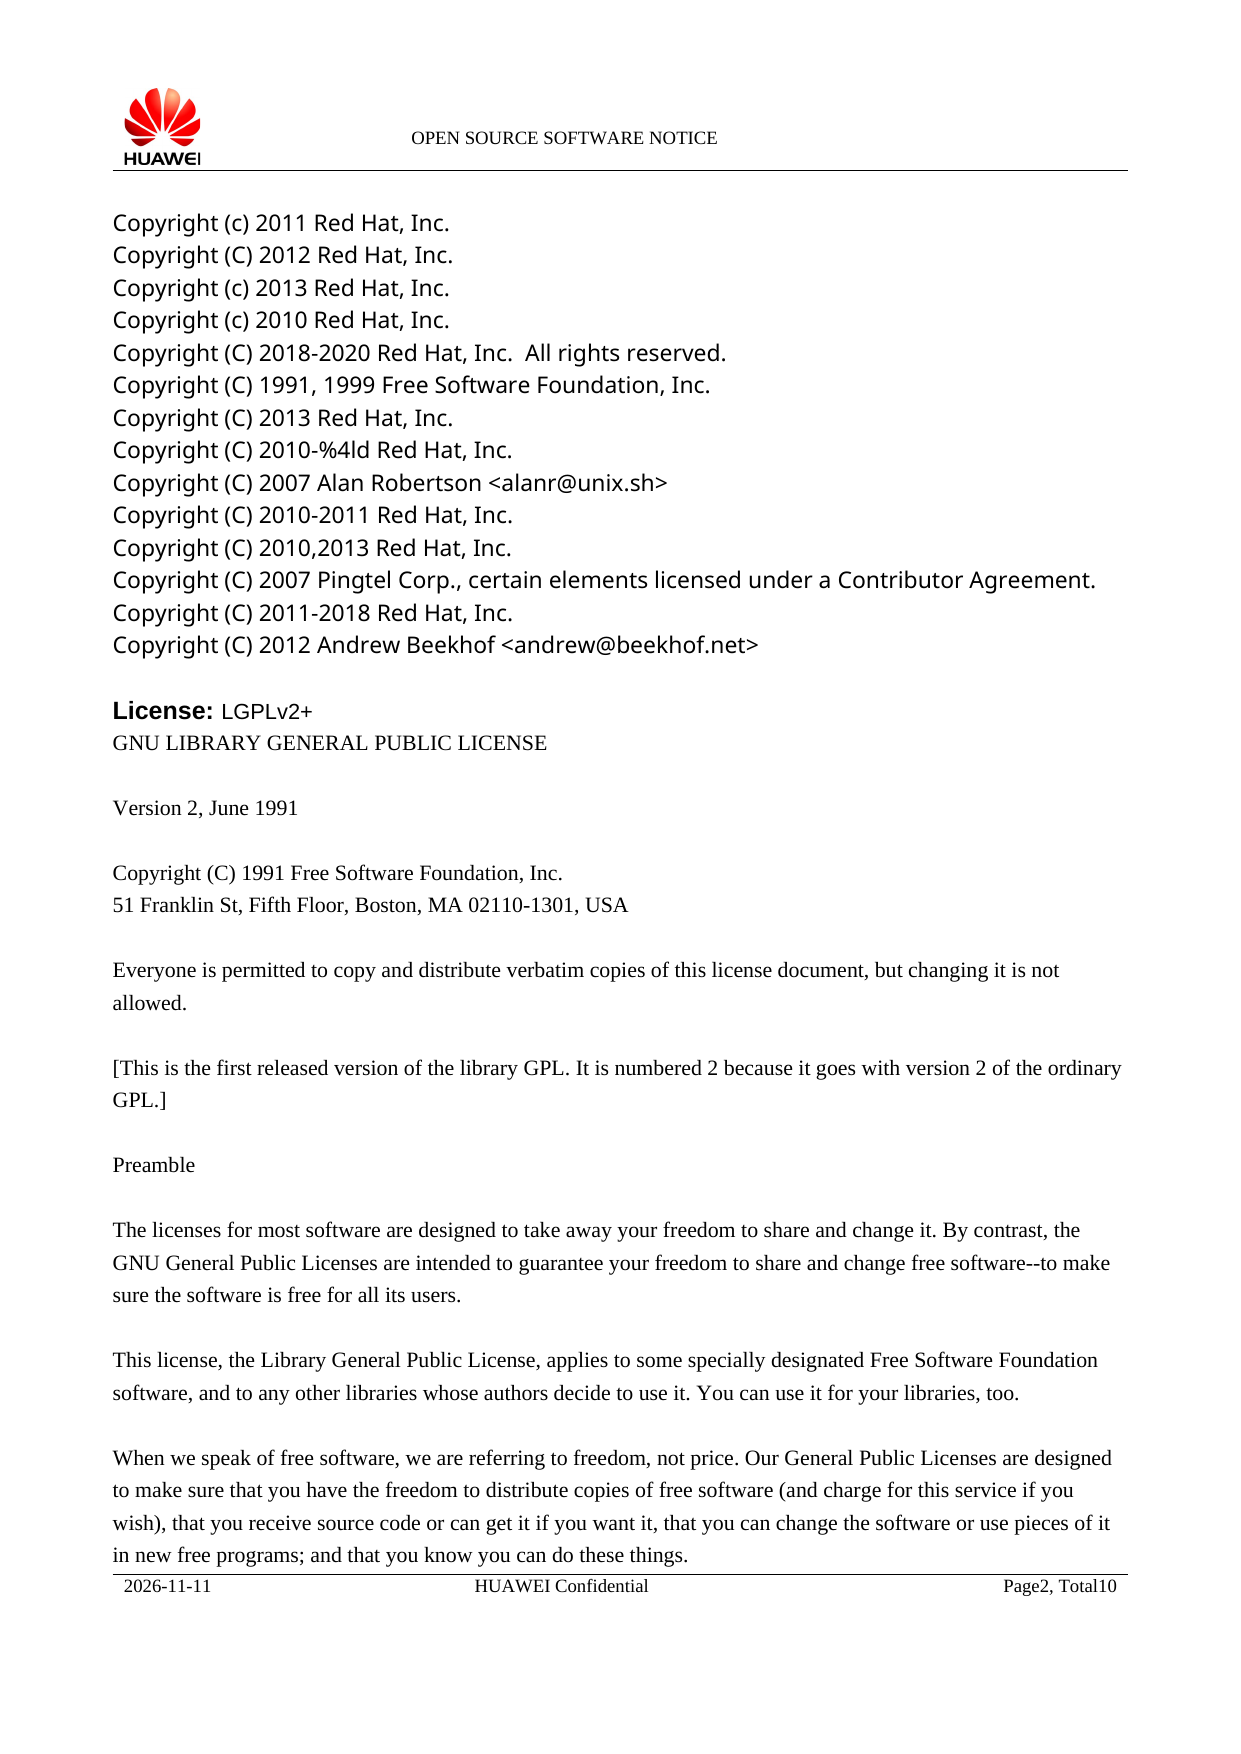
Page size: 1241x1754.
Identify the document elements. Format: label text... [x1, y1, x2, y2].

text License: LGPLv2+ [112, 694, 1128, 726]
picture [124, 88, 201, 165]
